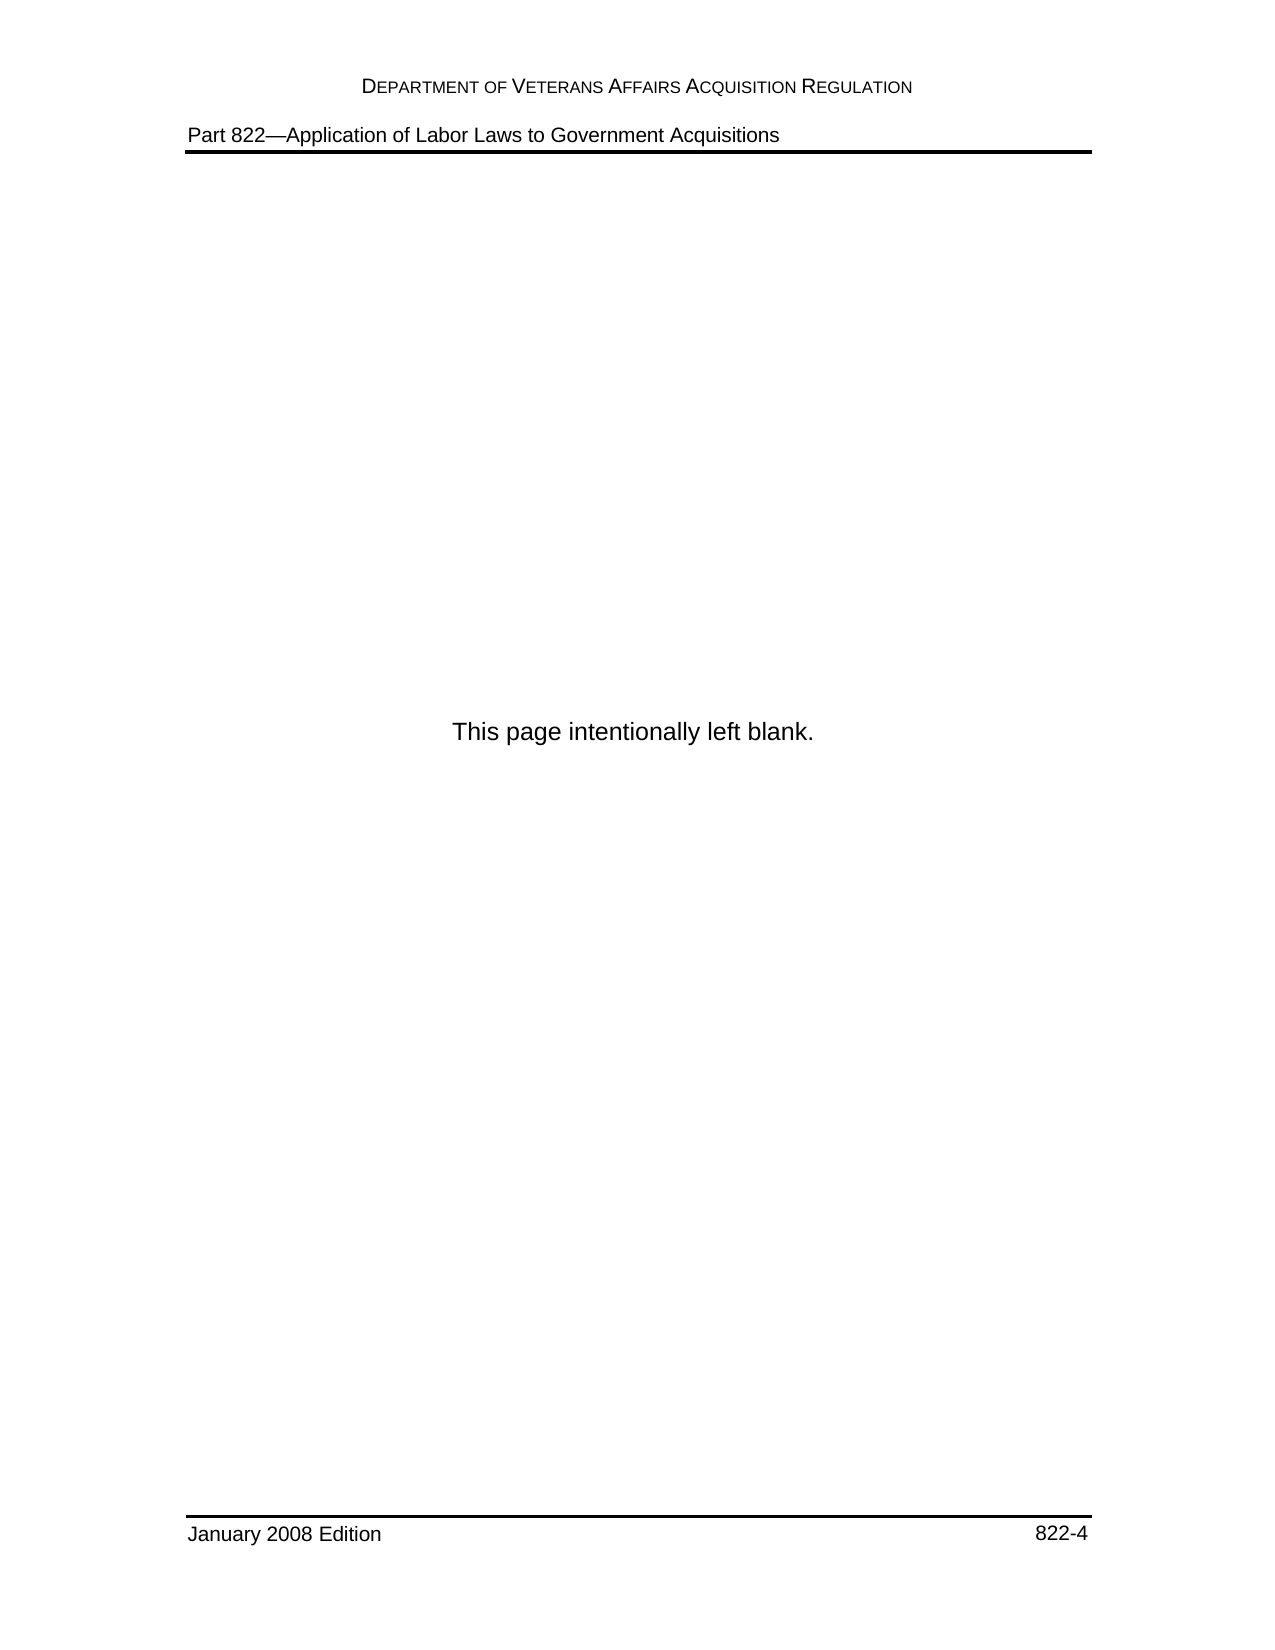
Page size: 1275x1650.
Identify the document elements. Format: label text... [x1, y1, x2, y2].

text This page intentionally left blank. [452, 717, 1102, 746]
